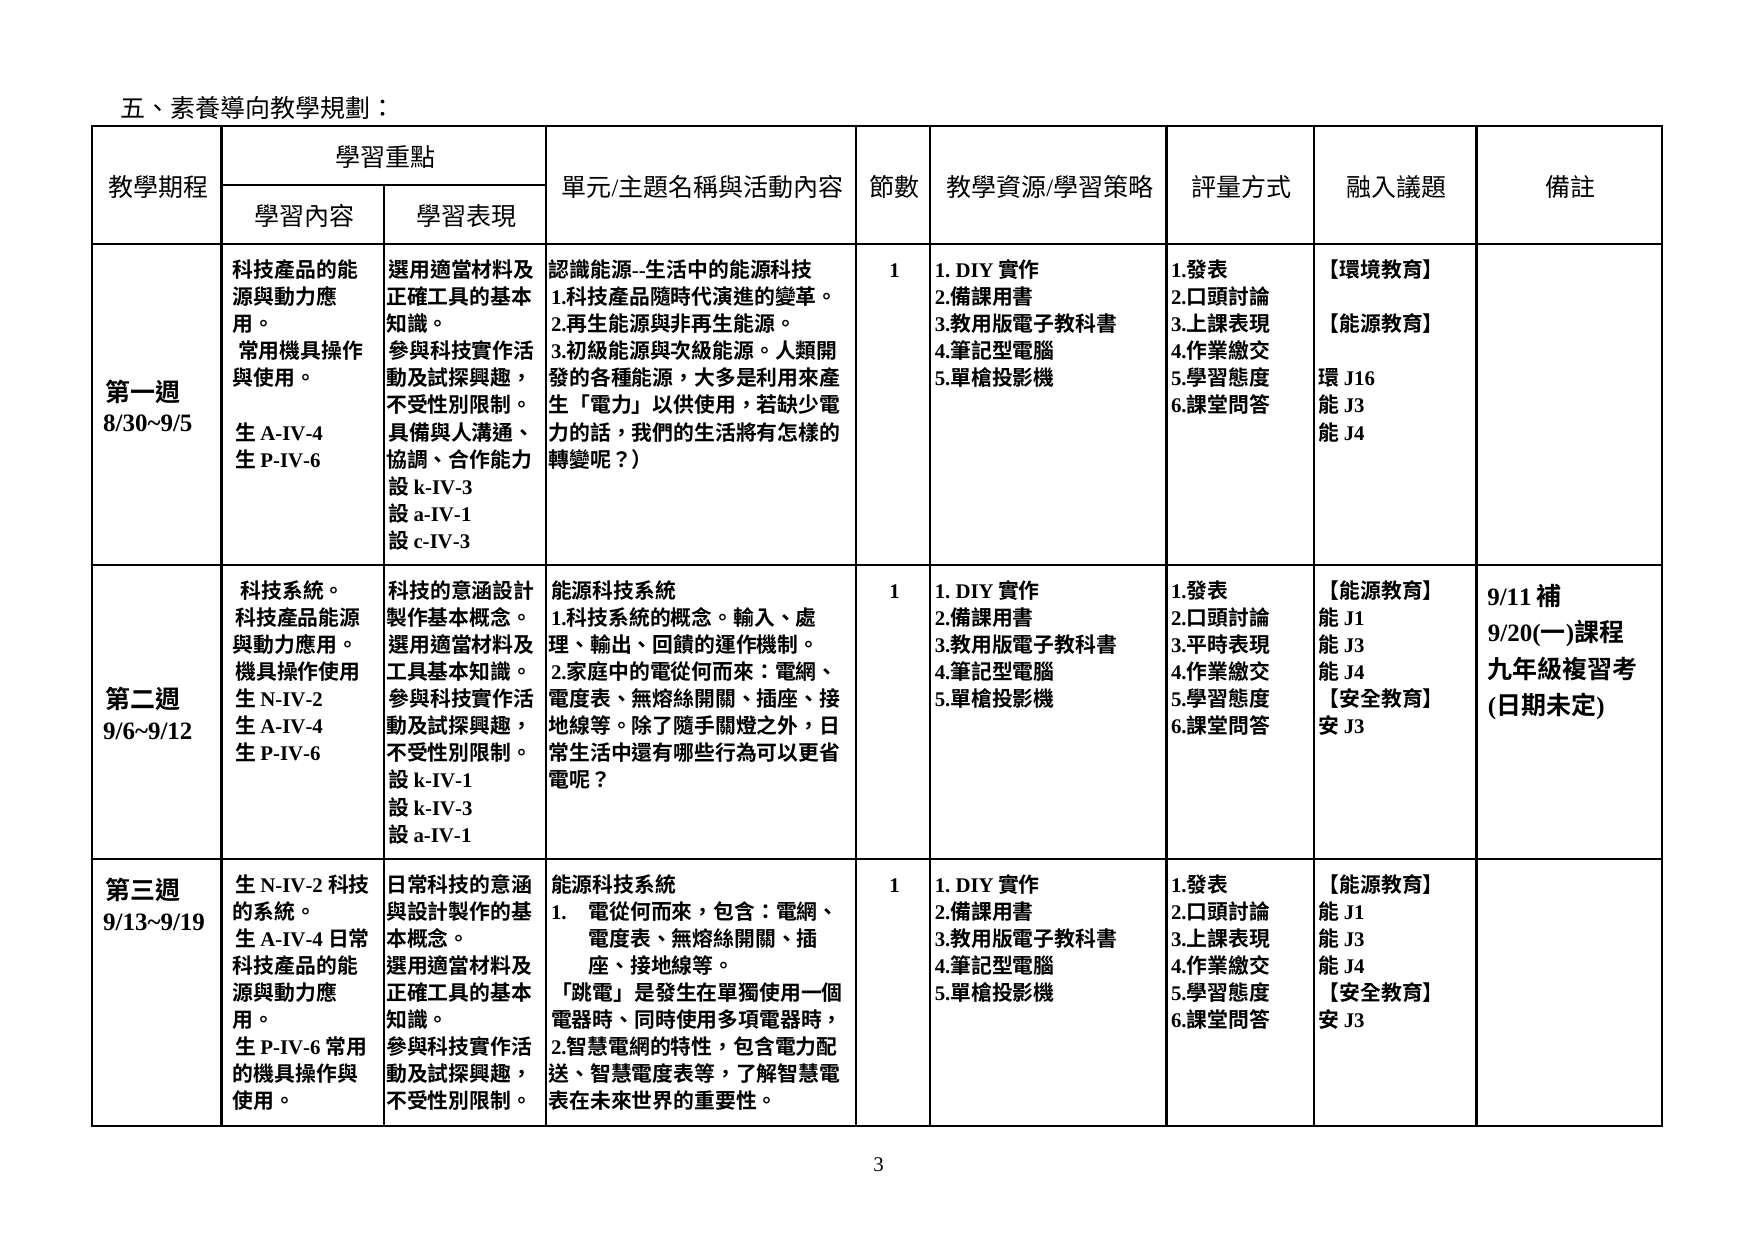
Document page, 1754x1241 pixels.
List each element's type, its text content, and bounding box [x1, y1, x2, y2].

table_header 單元/主題名稱與活動內容 [547, 127, 855, 243]
table_header 學習重點 [223, 127, 545, 184]
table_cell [931, 860, 1165, 1124]
table_cell 1 [857, 860, 929, 1124]
table_cell 科技的意涵設計製作基本概念。 選用適當材料及工具基本知識。 參與科技實作活動及試探興趣，不受性別限制。 設k-IV-1 設k-IV-3 設a-IV-1 [385, 566, 545, 858]
table_cell 科技產品的能源與動力應用。 常用機具操作與使用。 生A-IV-4 生P-IV-6 [223, 245, 383, 564]
table_cell 1.發表 2.口頭討論 3.上課表現 4.作業繳交 5.學習態度 6.課堂問答 [1168, 860, 1313, 1124]
text 五、素養導向教學規劃： [118, 89, 1636, 125]
table_cell 認識能源--生活中的能源科技 1.科技產品隨時代演進的變革。 2.再生能源與非再生能源。 3.初級能源與次級能源。人類開發的各種能源，大多是利用來產生「電力」以供使用，若缺少電力的話，我們的生活將有怎樣的轉變呢？） [547, 245, 855, 564]
table_cell 【能源教育】 能J1 能J3 能J4 【安全教育】 安J3 [1315, 860, 1475, 1124]
table_cell 【能源教育】 能J1 能J3 能J4 【安全教育】 安J3 [1315, 566, 1475, 858]
table_cell 第三週 9/13~9/19 [93, 860, 220, 1124]
table_header 融入議題 [1315, 127, 1475, 243]
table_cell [547, 860, 855, 1124]
table_cell 1. DIY實作 2.備課用書 3.教用版電子教科書 4.筆記型電腦 5.單槍投影機 [931, 566, 1165, 858]
table_header 備註 [1478, 127, 1661, 243]
table_header 教學資源/學習策略 [931, 127, 1165, 243]
table_cell 科技系統。 科技產品能源與動力應用。 機具操作使用 生N-IV-2 生A-IV-4 生P-IV-6 [223, 566, 383, 858]
table_cell 學習表現 [385, 186, 545, 243]
table_cell 能源科技系統 1.科技系統的概念。輸入、處理、輸出、回饋的運作機制。 2.家庭中的電從何而來：電網、電度表、無熔絲開關、插座、接地線等。除了隨手關燈之外，日常生活中還有哪些行為可以更省電呢？ [547, 566, 855, 858]
table_cell 1 [857, 245, 929, 564]
table_cell 學習內容 [223, 186, 383, 243]
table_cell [385, 860, 545, 1124]
table_cell 9/11補9/20(一)課程 九年級複習考(日期未定) [1478, 566, 1661, 858]
table_cell [1478, 860, 1661, 1124]
table_header 節數 [857, 127, 929, 243]
table_cell 1. DIY實作 2.備課用書 3.教用版電子教科書 4.筆記型電腦 5.單槍投影機 [931, 245, 1165, 564]
table_cell 【環境教育】 【能源教育】 環J16 能J3 能J4 [1315, 245, 1475, 564]
table_header 教學期程 [93, 127, 220, 243]
table_cell 選用適當材料及正確工具的基本知識。 參與科技實作活動及試探興趣，不受性別限制。 具備與人溝通、協調、合作能力 設k-IV-3 設a-IV-1 設c-IV-3 [385, 245, 545, 564]
table_header 評量方式 [1168, 127, 1313, 243]
table_cell 1 [857, 566, 929, 858]
table_cell 第二週 9/6~9/12 [93, 566, 220, 858]
table_cell 1.發表 2.口頭討論 3.平時表現 4.作業繳交 5.學習態度 6.課堂問答 [1168, 566, 1313, 858]
table_cell 第一週 8/30~9/5 [93, 245, 220, 564]
table_cell [1478, 245, 1661, 564]
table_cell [223, 860, 383, 1124]
table_cell 1.發表 2.口頭討論 3.上課表現 4.作業繳交 5.學習態度 6.課堂問答 [1168, 245, 1313, 564]
